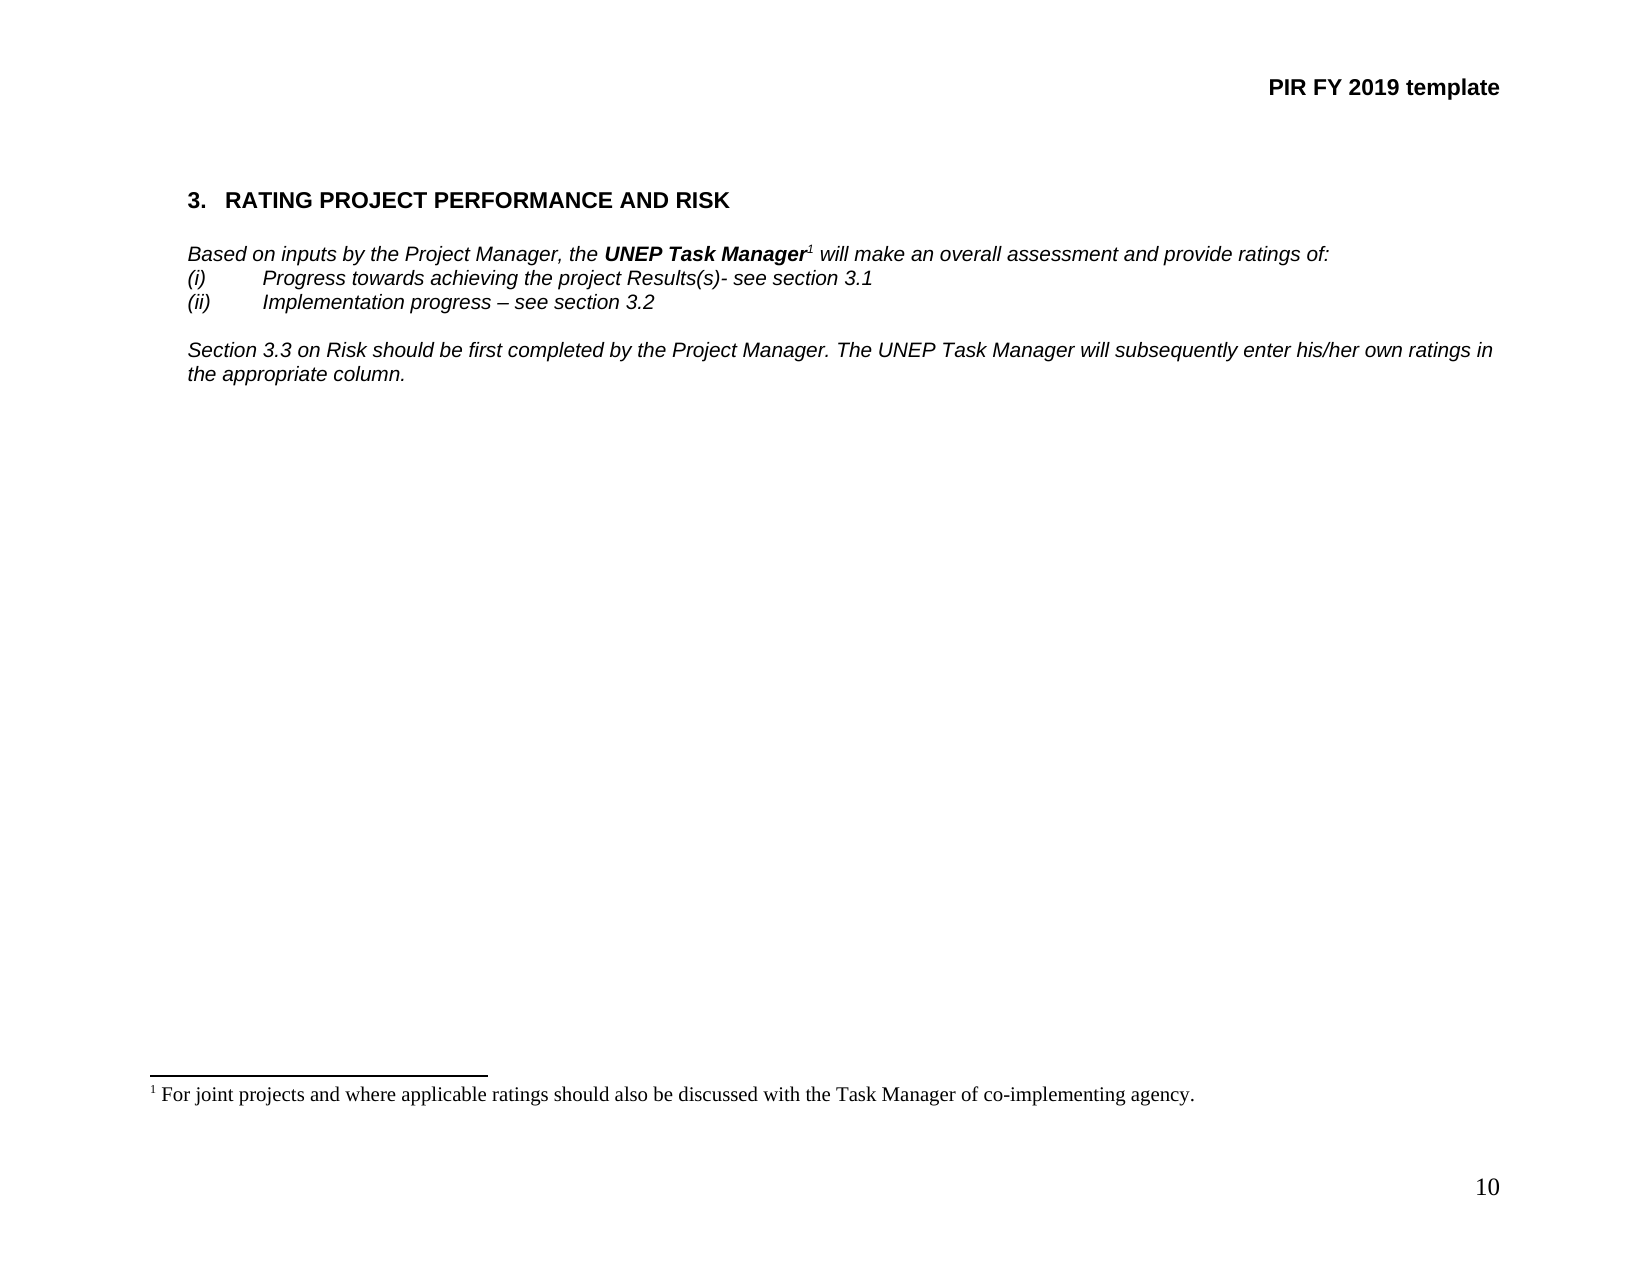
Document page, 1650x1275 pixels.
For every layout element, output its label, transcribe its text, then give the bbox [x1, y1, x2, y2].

text Based on inputs by the Project Manager, the UNEP Task Manager will make an overall assessment and provide ratings of: [187, 242, 1500, 266]
list RATING PROJECT PERFORMANCE AND RISK [187, 187, 1500, 213]
list Implementation progress – see section 3.2 [187, 290, 1500, 314]
text Section 3.3 on Risk should be first completed by the Project Manager. The UNEP Task Manager will subsequently enter his/her own ratings in the appropriate column. [187, 338, 1500, 386]
list Progress towards achieving the project Results(s)- see section 3.1 [187, 266, 1500, 290]
